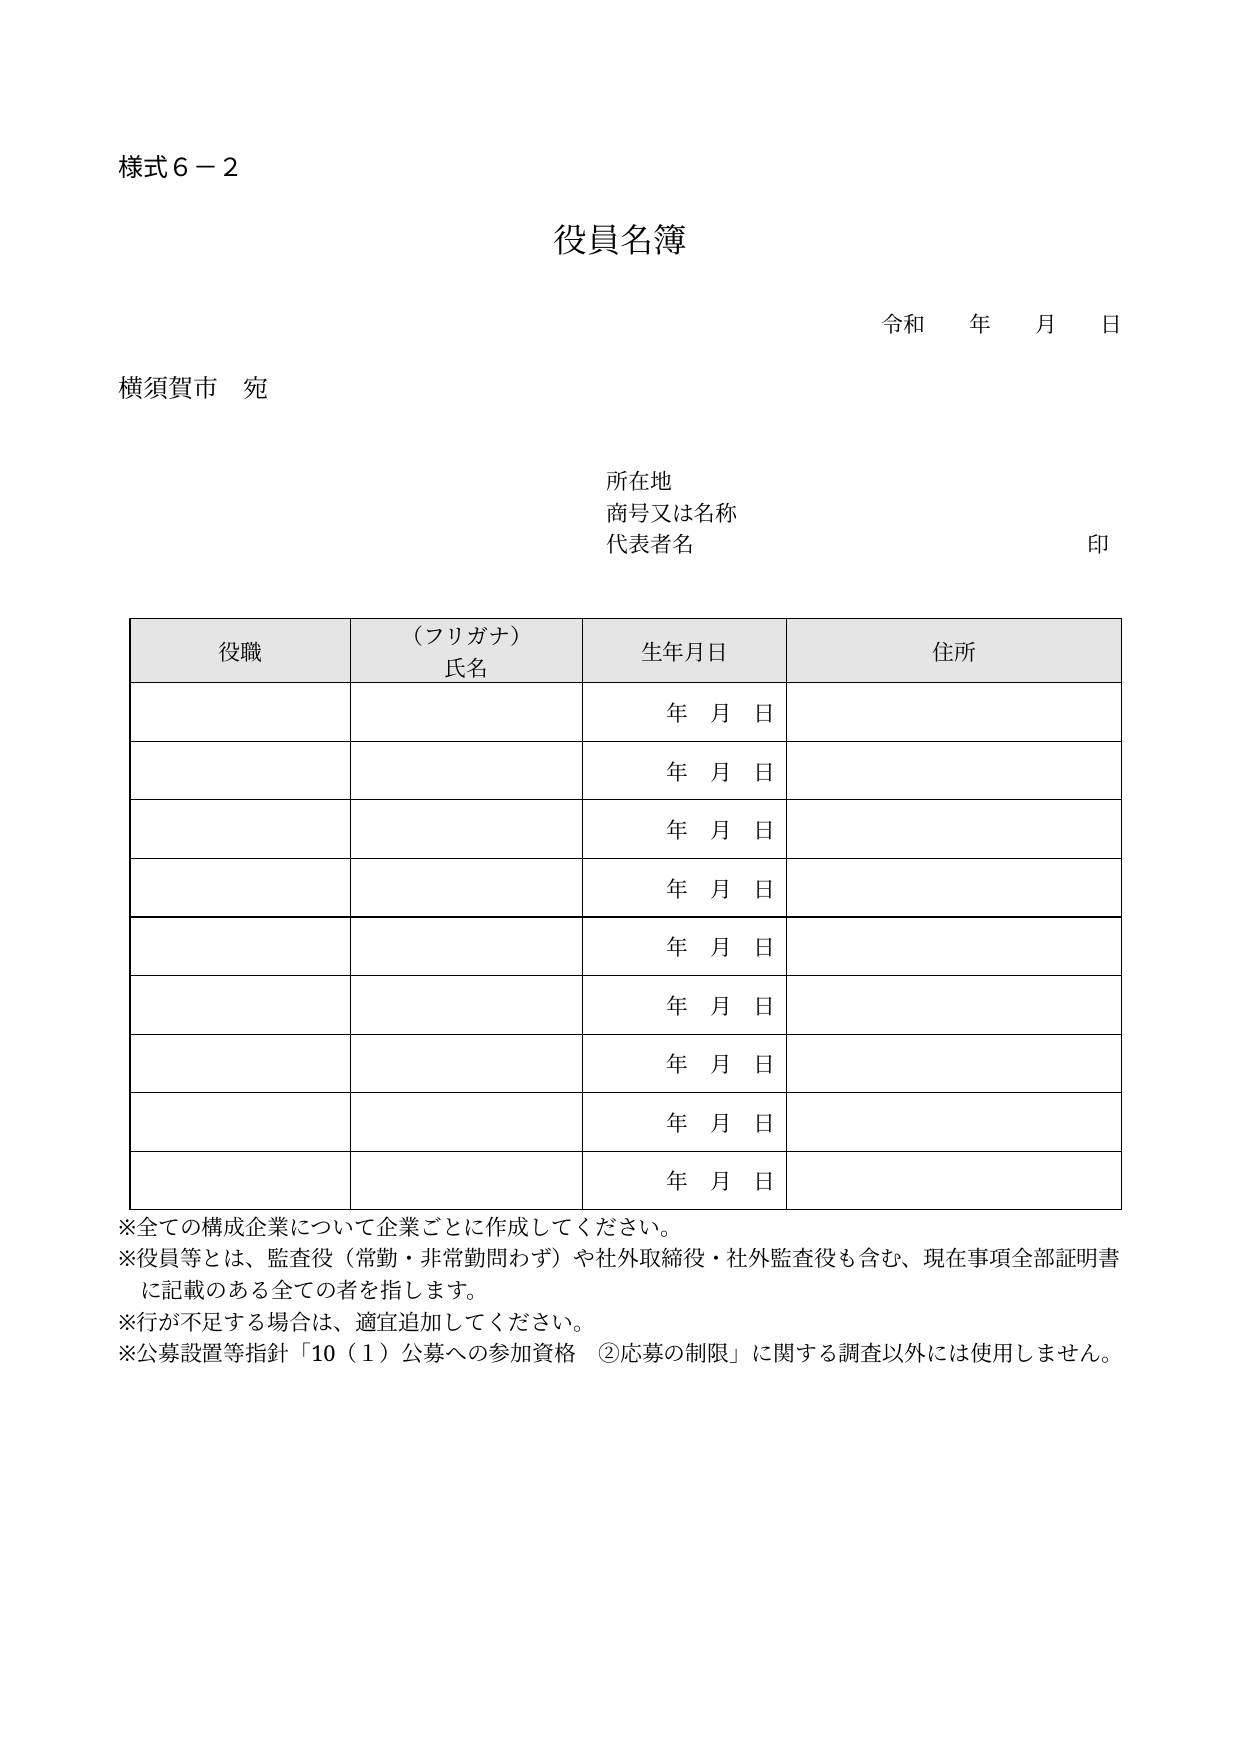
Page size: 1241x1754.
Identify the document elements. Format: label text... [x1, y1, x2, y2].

table_cell [131, 683, 350, 741]
table_header （フリガナ） 氏名 [351, 619, 582, 682]
table_cell [131, 859, 350, 916]
table_cell [787, 742, 1121, 799]
text ※役員等とは、監査役（常勤・非常勤問わず）や社外取締役・社外監査役も含む、現在事項全部証明書に記載のある全ての者を指します。 [118, 1242, 1122, 1305]
table_cell [351, 742, 582, 799]
table_cell [787, 800, 1121, 858]
table_cell [351, 976, 582, 1033]
table_cell [351, 1152, 582, 1209]
table_cell [351, 1035, 582, 1092]
table_cell 年 月 日 [583, 800, 786, 858]
table_header 生年月日 [583, 619, 786, 682]
text ※全ての構成企業について企業ごとに作成してください。 [118, 1210, 1122, 1242]
text ※行が不足する場合は、適宜追加してください。 [118, 1305, 1122, 1336]
table_cell 年 月 日 [583, 683, 786, 741]
table_cell 年 月 日 [583, 918, 786, 975]
text 代表者名 印 [118, 527, 1122, 559]
text 商号又は名称 [118, 496, 1122, 527]
table_cell [131, 1093, 350, 1151]
text ※公募設置等指針「10（１）公募への参加資格 ②応募の制限」に関する調査以外には使用しません。 [118, 1336, 1122, 1368]
table_cell 年 月 日 [583, 742, 786, 799]
text 役員名簿 [118, 214, 1122, 262]
text 所在地 [118, 464, 1122, 496]
table_cell [131, 918, 350, 975]
table_header 役職 [131, 619, 350, 682]
subtitle 様式６－２ [118, 148, 1122, 184]
table_cell [787, 918, 1121, 975]
table_cell 年 月 日 [583, 859, 786, 916]
table_cell [351, 800, 582, 858]
table_cell [787, 1035, 1121, 1092]
table_cell 年 月 日 [583, 1152, 786, 1209]
table_cell [351, 859, 582, 916]
text 令和 年 月 日 [118, 307, 1122, 339]
table_cell 年 月 日 [583, 1093, 786, 1151]
table_cell [131, 800, 350, 858]
text 横須賀市 宛 [118, 369, 1122, 405]
table_cell [131, 742, 350, 799]
table_cell 年 月 日 [583, 1035, 786, 1092]
table_header 住所 [787, 619, 1121, 682]
table_cell [131, 1152, 350, 1209]
table_cell [787, 1152, 1121, 1209]
table_cell 年 月 日 [583, 976, 786, 1033]
table_cell [351, 1093, 582, 1151]
table_cell [351, 683, 582, 741]
table_cell [787, 859, 1121, 916]
table_cell [787, 976, 1121, 1033]
table_cell [131, 1035, 350, 1092]
table_cell [131, 976, 350, 1033]
table_cell [787, 683, 1121, 741]
table_cell [351, 918, 582, 975]
table_cell [787, 1093, 1121, 1151]
